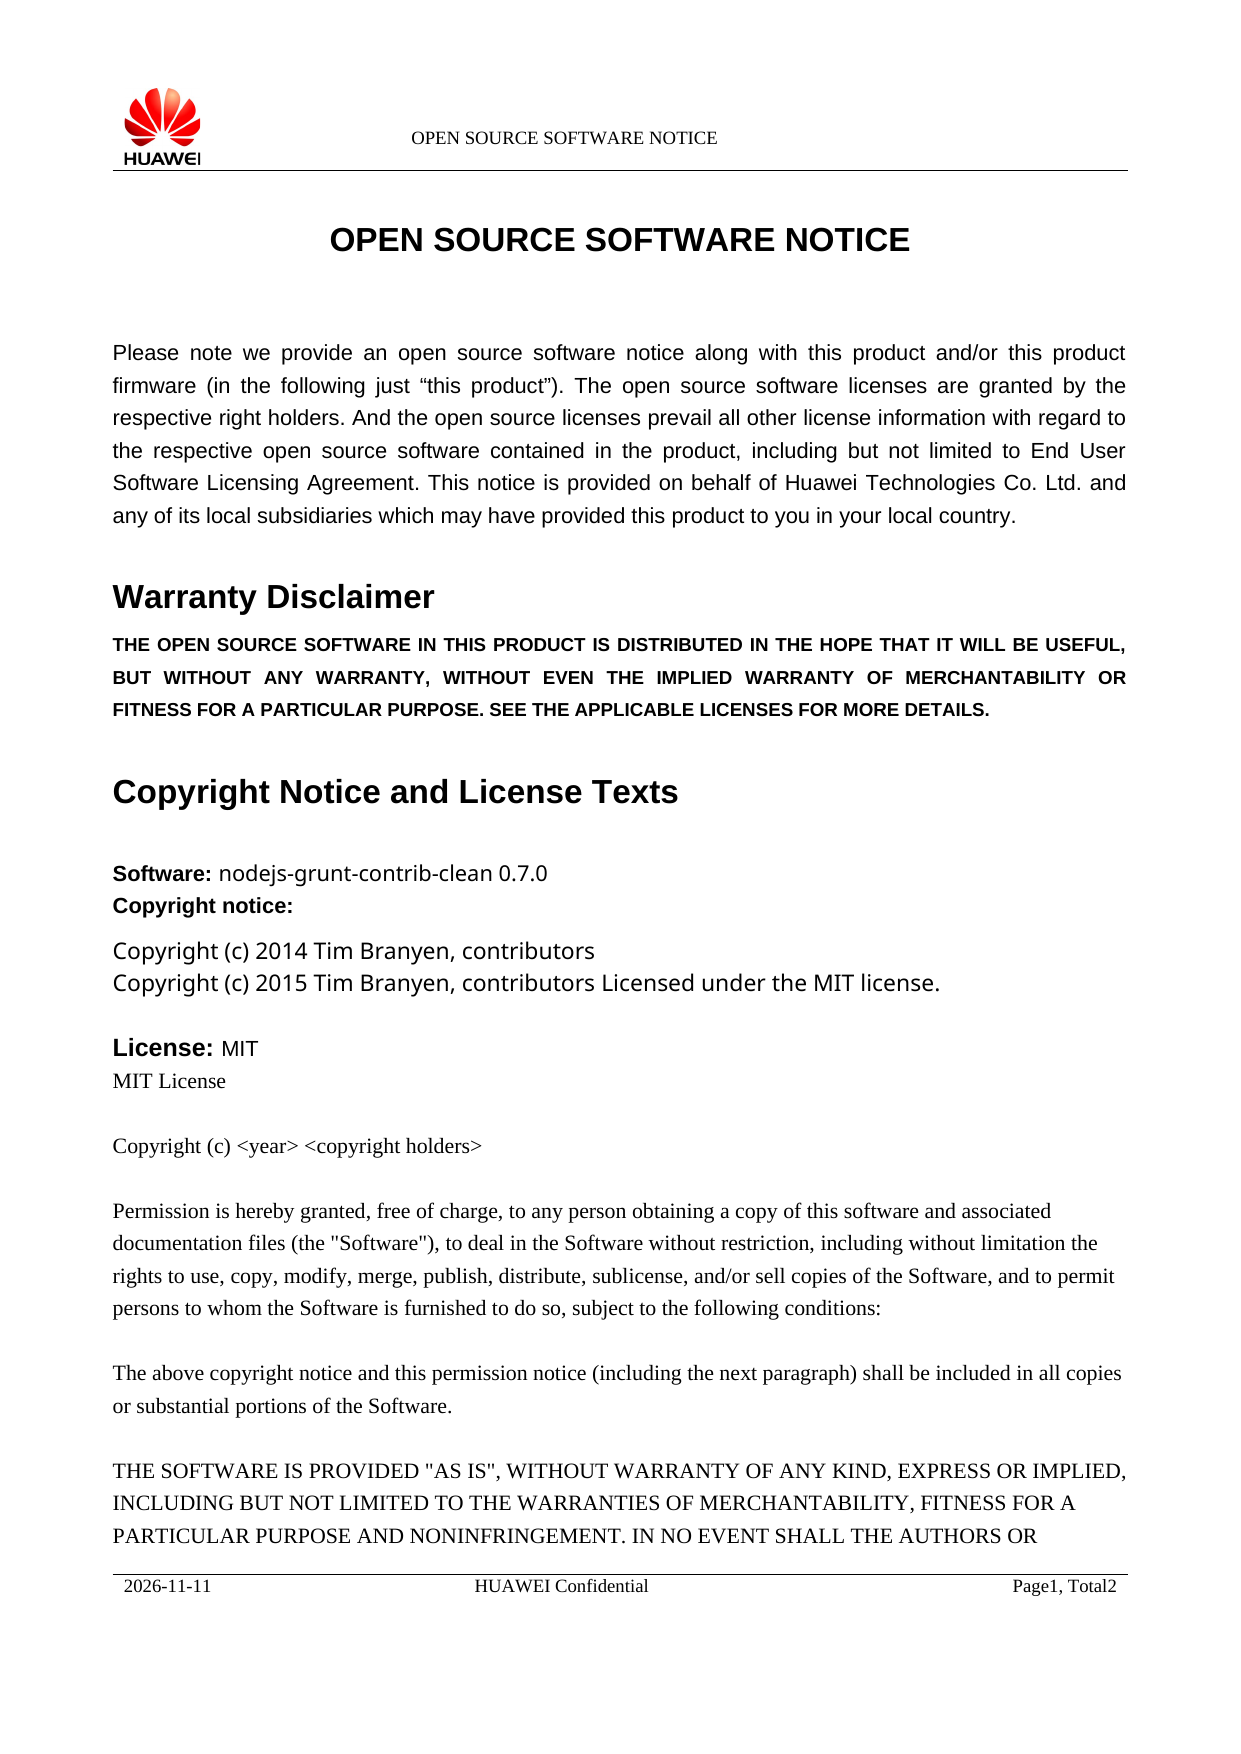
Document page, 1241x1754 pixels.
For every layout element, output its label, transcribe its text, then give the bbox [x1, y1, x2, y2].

text Please note we provide an open source software notice along with this product and/or this product firmware (in the following just “this product”). The open source software licenses are granted by the respective right holders. And the open source licenses prevail all other license information with regard to the respective open source software contained in the product, including but not limited to End User Software Licensing Agreement. This notice is provided on behalf of Huawei Technologies Co. Ltd. and any of its local subsidiaries which may have provided this product to you in your local country. [112, 336, 1128, 531]
text License: MIT [112, 1031, 1128, 1064]
text Warranty Disclaimer [112, 564, 1128, 629]
text Copyright Notice and License Texts [112, 759, 1128, 824]
text Copyright (c) 2014 Tim Branyen, contributors Copyright (c) 2015 Tim Branyen, contributors Licensed under the MIT license. [112, 934, 1128, 1031]
text OPEN SOURCE SOFTWARE NOTICE [112, 206, 1128, 271]
text Copyright notice: [112, 889, 1128, 921]
title Software: nodejs-grunt-contrib-clean 0.7.0 [112, 856, 1128, 889]
picture [124, 88, 201, 165]
text The open source software in this product is distributed in the hope that it will be useful, but WITHOUT ANY WARRANTY, without even the implied warranty of MERCHANTABILITY or FITNESS FOR A PARTICULAR PURPOSE. See the applicable licenses for more details. [112, 629, 1128, 726]
